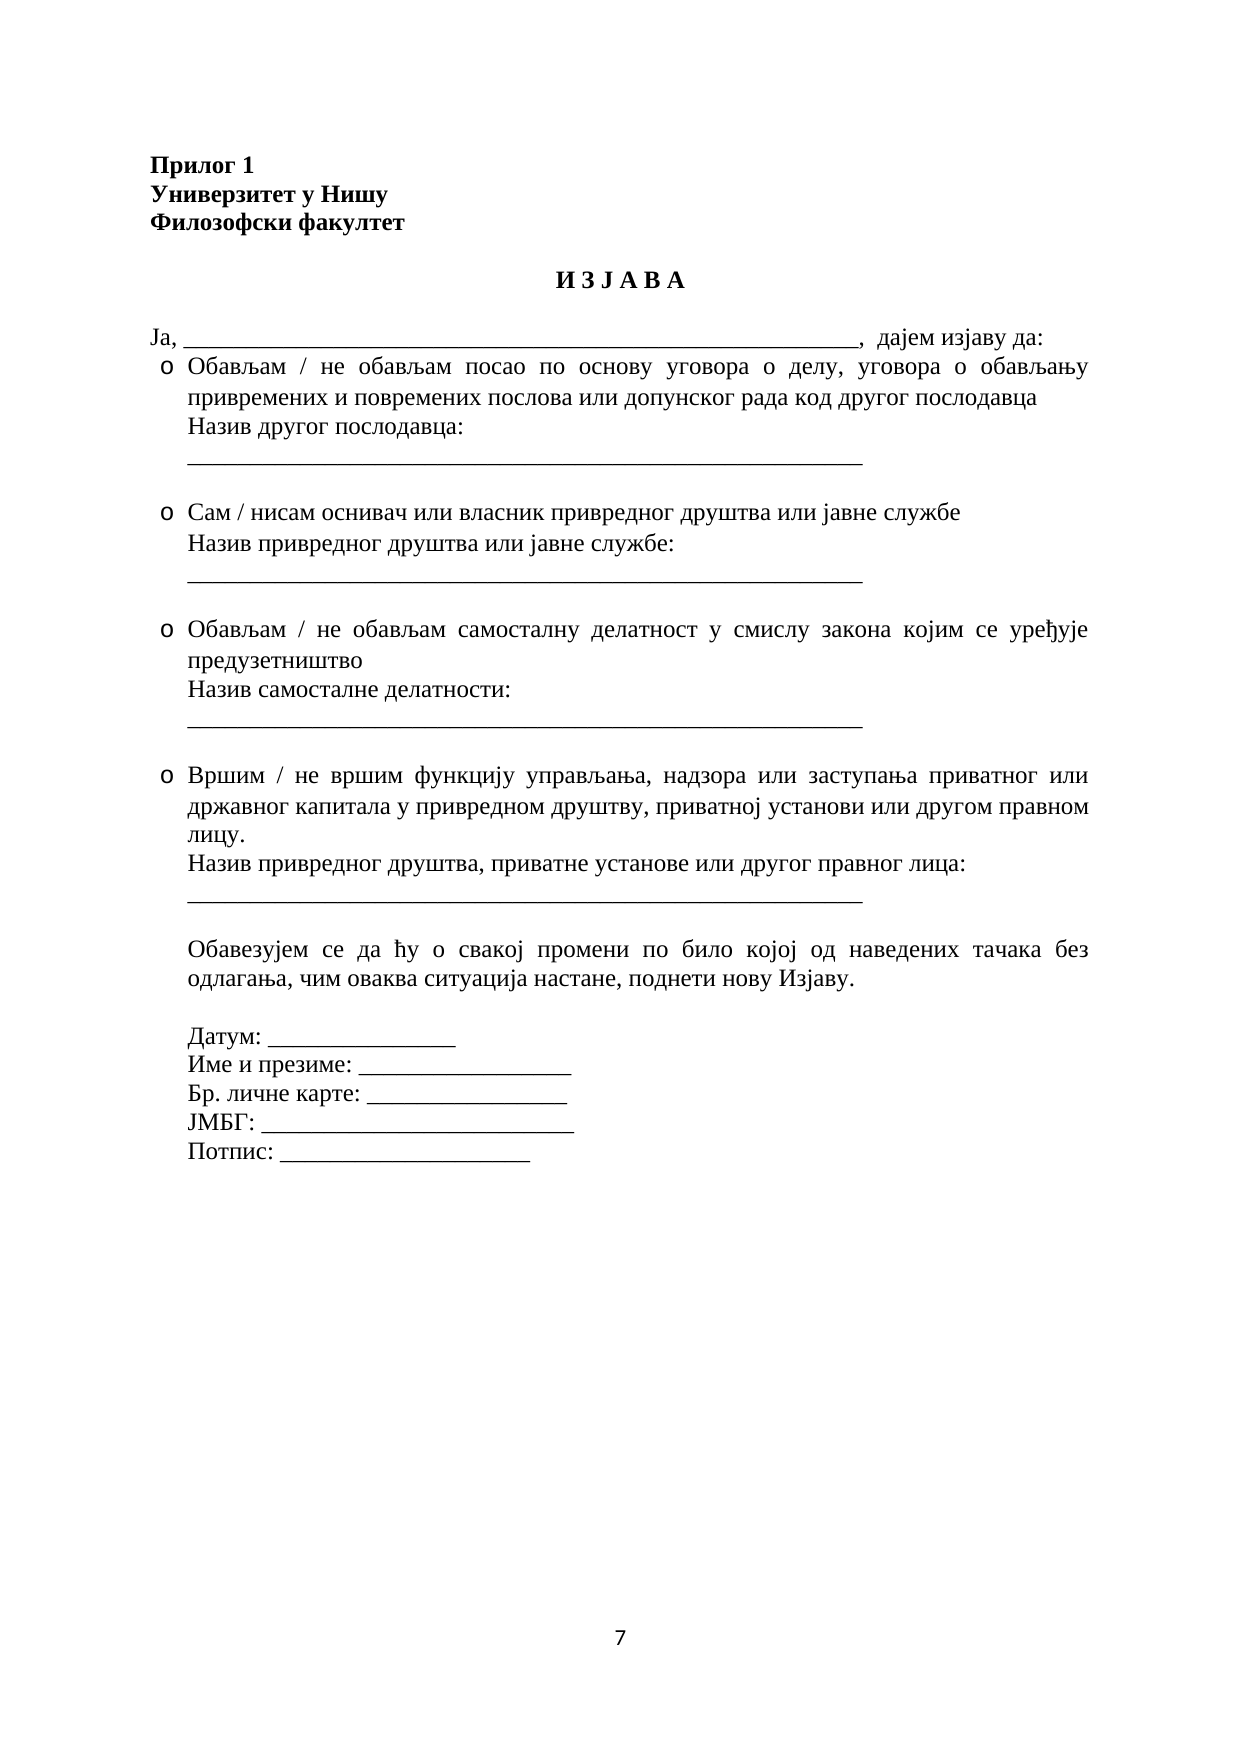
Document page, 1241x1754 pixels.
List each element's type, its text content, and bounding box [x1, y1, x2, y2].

list Прилог 1 [150, 150, 1090, 179]
list ______________________________________________________ [187, 877, 1090, 906]
list Датум: _______________ [187, 1021, 1090, 1049]
list Назив привредног друштва, приватне установе или другог правног лица: [187, 848, 1090, 877]
list Потпис: ____________________ [187, 1136, 1090, 1164]
text Филозофски факултет [150, 207, 1090, 236]
list Име и презиме: _________________ [187, 1049, 1090, 1078]
list Сам / нисам оснивач или власник привредног друштва или јавне службе [159, 497, 1090, 528]
list Вршим / не вршим функцију управљања, надзора или заступања приватног или државног капитала у привредном друштву, приватној установи или другом правном лицу. [159, 760, 1090, 848]
list Назив другог послодавца: [187, 411, 1090, 439]
text И З Ј А В А [150, 265, 1090, 294]
list Бр. личне карте: ________________ [187, 1078, 1090, 1107]
list Назив самосталне делатности: ______________________________________________________ [159, 674, 1090, 731]
list ЈМБГ: _________________________ [187, 1107, 1090, 1136]
text Ја, ______________________________________________________, дајем изјаву да: [150, 322, 1090, 351]
text Универзитет у Нишу [150, 179, 1090, 207]
list ______________________________________________________ [187, 439, 1090, 468]
list Обављам / не обављам посао по основу уговора о делу, уговора о обављању привремених и повремених послова или допунског рада код другог послодавца [159, 351, 1090, 411]
list Обавезујем се да ћу о свакој промени по било којој од наведених тачака без одлагања, чим оваква ситуација настане, поднети нову Изјаву. [187, 934, 1090, 992]
list Обављам / не обављам самосталну делатност у смислу закона којим се уређује предузетништво [159, 614, 1090, 674]
list Назив привредног друштва или јавне службе: ______________________________________________________ [187, 528, 1090, 585]
